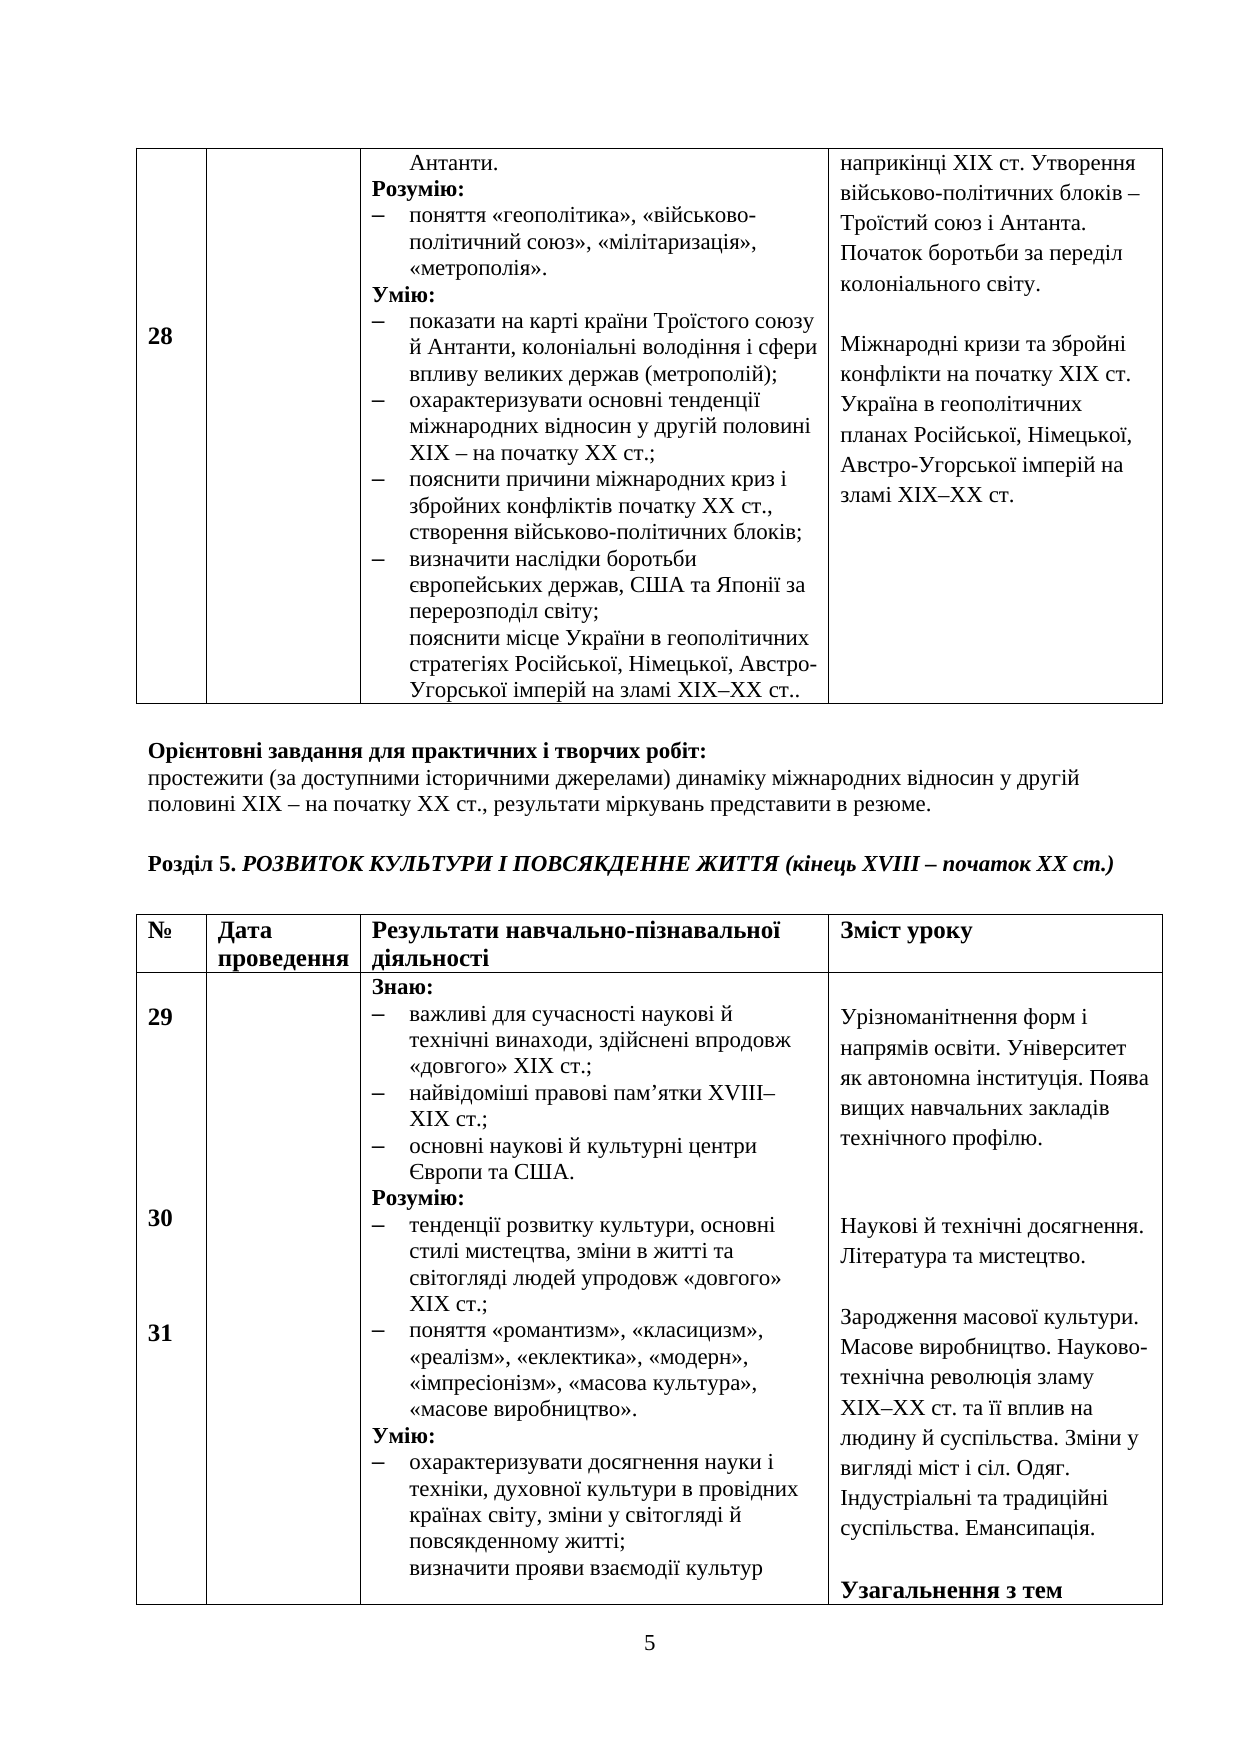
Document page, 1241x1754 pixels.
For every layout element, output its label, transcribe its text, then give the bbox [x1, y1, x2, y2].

text Розділ 5. РОЗВИТОК КУЛЬТУРИ І ПОВСЯКДЕННЕ ЖИТТЯ (кінець ХVІІІ – початок ХХ ст.) [148, 850, 1152, 876]
table_header № [137, 915, 206, 972]
table_header Результати навчально-пізнавальної діяльності [361, 915, 828, 972]
table_cell 27 28 [137, 149, 206, 703]
text простежити (за доступними історичними джерелами) динаміку міжнародних відносин у другій половині ХІХ – на початку ХХ ст., результати міркувань представити в резюме. [148, 764, 1152, 816]
text Орієнтовні завдання для практичних і творчих робіт: [148, 737, 1152, 764]
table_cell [829, 973, 1162, 1603]
table_header Зміст уроку [829, 915, 1162, 972]
table_cell [207, 973, 360, 1603]
table_cell [207, 149, 360, 703]
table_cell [829, 149, 1162, 703]
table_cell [361, 973, 828, 1603]
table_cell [361, 149, 828, 703]
table_cell 29 30 31 32 33 [137, 973, 206, 1603]
table_header Дата проведення [207, 915, 360, 972]
